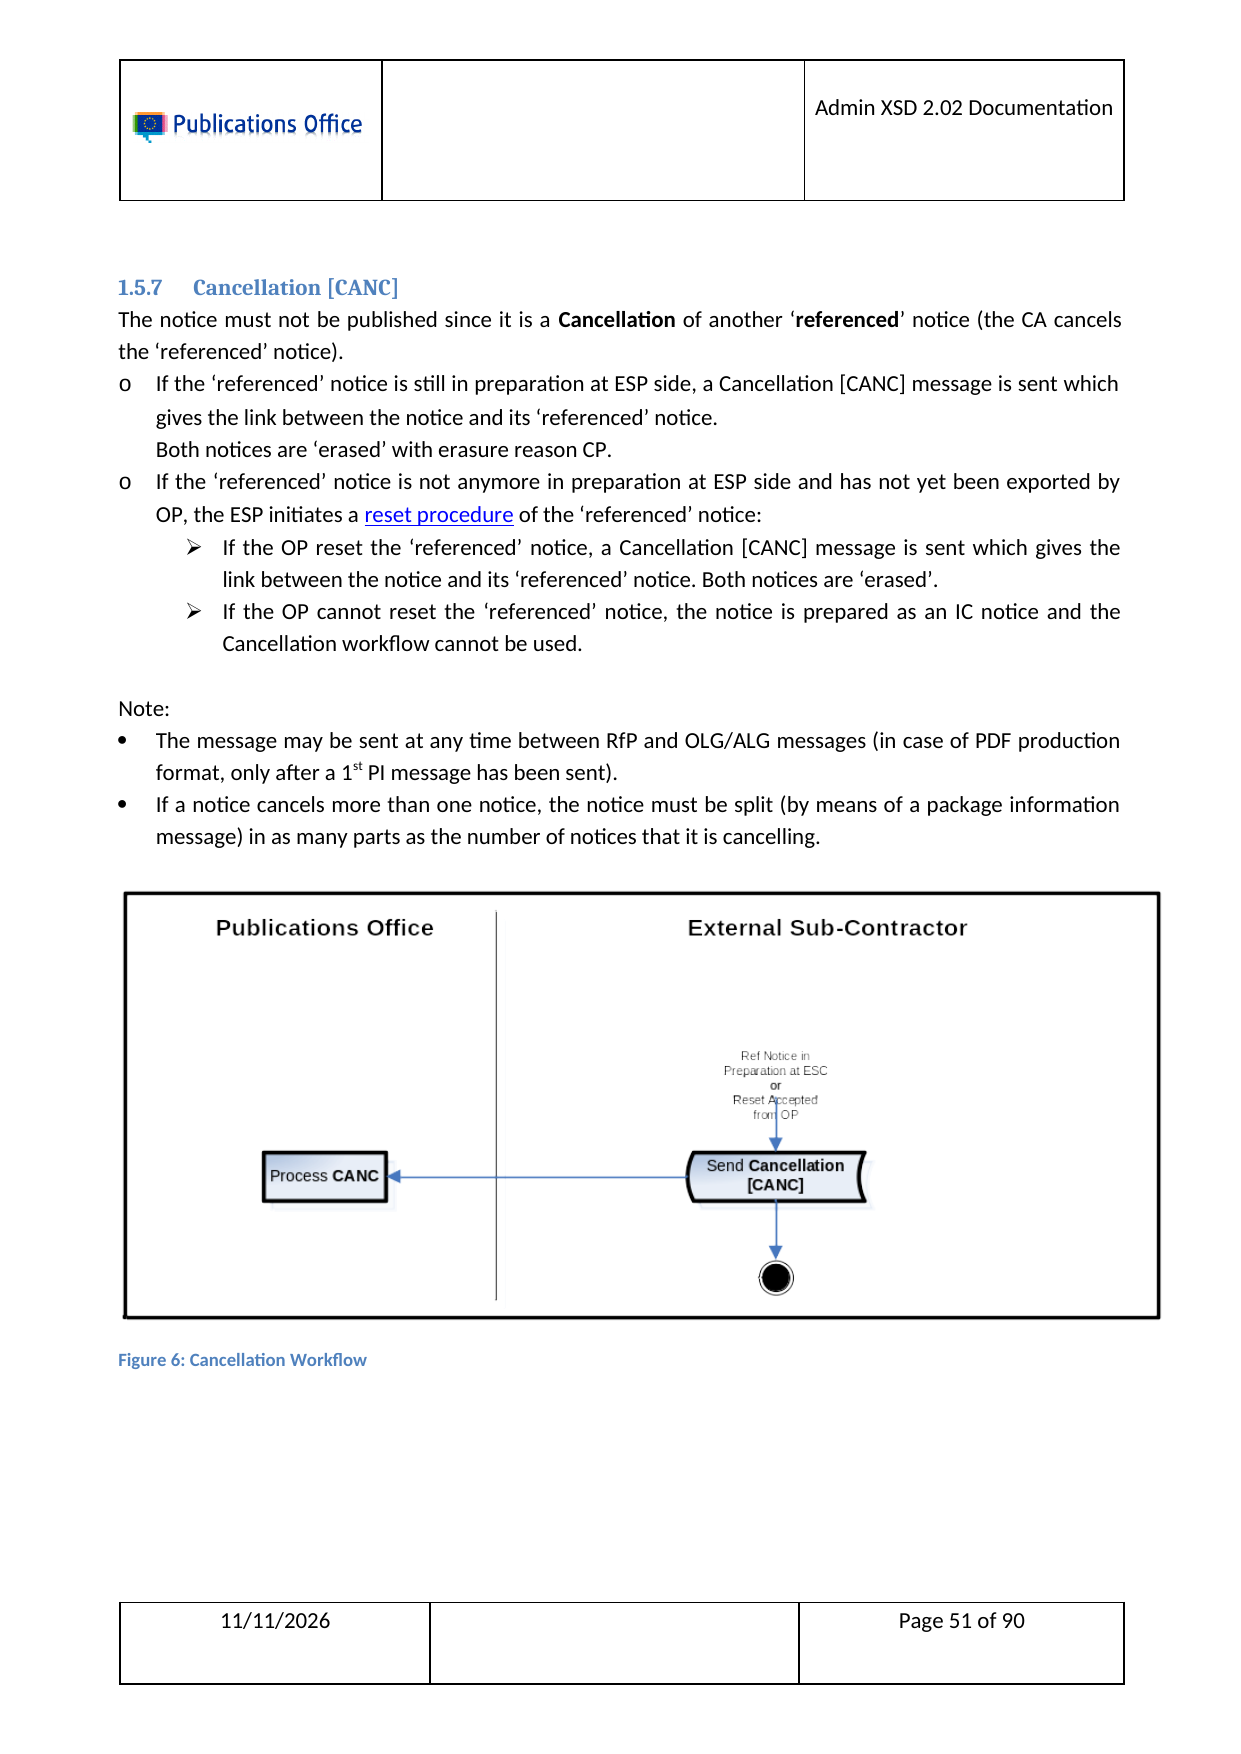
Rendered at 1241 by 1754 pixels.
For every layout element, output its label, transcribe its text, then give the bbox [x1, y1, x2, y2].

list If the ‘referenced’ notice is not anymore in preparation at ESP side and has not yet been exported by OP, the ESP initiates a reset procedure of the ‘referenced’ notice: [118, 467, 1122, 528]
picture [132, 112, 370, 143]
text The notice must not be published since it is a Cancellation of another ‘referenced’ notice (the CA cancels the ‘referenced’ notice). [118, 305, 1122, 365]
list If the OP cannot reset the ‘referenced’ notice, the notice is prepared as an IC notice and the Cancellation workflow cannot be used. [185, 597, 1122, 657]
subtitle Cancellation [CANC] [118, 275, 1122, 301]
text Note: [118, 694, 1122, 722]
list If a notice cancels more than one notice, the notice must be split (by means of a package information message) in as many parts as the number of notices that it is cancelling. [118, 790, 1122, 850]
list The message may be sent at any time between RfP and OLG/ALG messages (in case of PDF production format, only after a 1st PI message has been sent). [118, 726, 1122, 786]
text Figure 6: Cancellation Workflow [118, 1349, 1122, 1372]
list If the OP reset the ‘referenced’ notice, a Cancellation [CANC] message is sent which gives the link between the notice and its ‘referenced’ notice. Both notices are ‘erased’. [185, 533, 1122, 593]
list If the ‘referenced’ notice is still in preparation at ESP side, a Cancellation [CANC] message is sent which gives the link between the notice and its ‘referenced’ notice. Both notices are ‘erased’ with erasure reason CP. [118, 369, 1122, 463]
